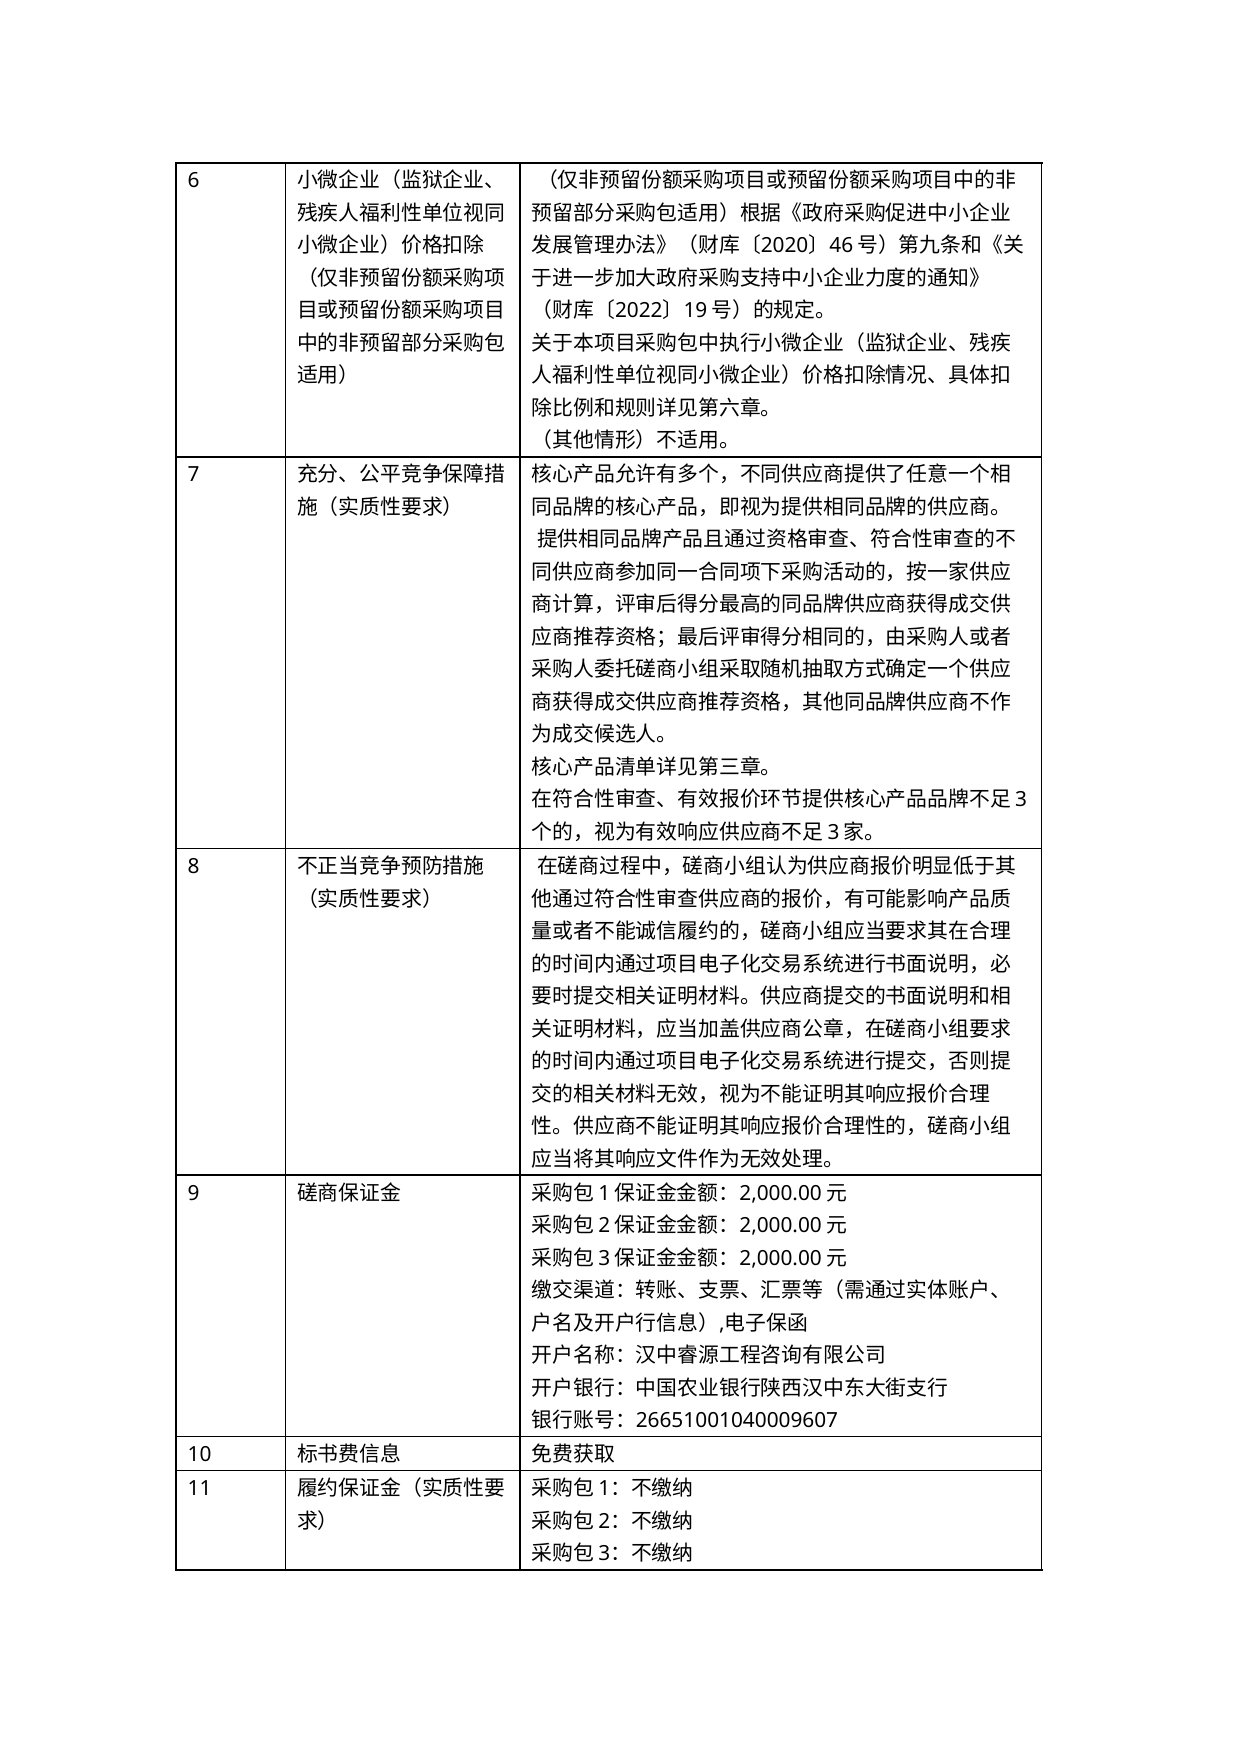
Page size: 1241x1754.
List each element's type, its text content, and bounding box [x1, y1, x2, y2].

table_cell 11 [177, 1471, 285, 1569]
table_cell 采购包1保证金金额：2,000.00元 采购包2保证金金额：2,000.00元 采购包3保证金金额：2,000.00元 缴交渠道：转账、支票、汇票等（需通过实体账户、户名及开户行信息）,电子保函 开户名称：汉中睿源工程咨询有限公司 开户银行：中国农业银行陕西汉中东大街支行 银行账号：26651001040009607 [521, 1176, 1041, 1436]
table_cell 免费获取 [521, 1437, 1041, 1470]
table_cell （仅非预留份额采购项目或预留份额采购项目中的非预留部分采购包适用）根据《政府采购促进中小企业发展管理办法》（财库〔2020〕46号）第九条和《关于进一步加大政府采购支持中小企业力度的通知》（财库〔2022〕19号）的规定。 关于本项目采购包中执行小微企业（监狱企业、残疾人福利性单位视同小微企业）价格扣除情况、具体扣除比例和规则详见第六章。 （其他情形）不适用。 [521, 164, 1041, 456]
table_cell 磋商保证金 [286, 1176, 519, 1436]
table_cell 8 [177, 849, 285, 1174]
table_cell 标书费信息 [286, 1437, 519, 1470]
table_cell 10 [177, 1437, 285, 1470]
table_cell 7 [177, 458, 285, 848]
table_cell 9 [177, 1176, 285, 1436]
table_cell 不正当竞争预防措施（实质性要求） [286, 849, 519, 1174]
table_cell 核心产品允许有多个，不同供应商提供了任意一个相同品牌的核心产品，即视为提供相同品牌的供应商。 提供相同品牌产品且通过资格审查、符合性审查的不同供应商参加同一合同项下采购活动的，按一家供应商计算，评审后得分最高的同品牌供应商获得成交供应商推荐资格；最后评审得分相同的，由采购人或者采购人委托磋商小组采取随机抽取方式确定一个供应商获得成交供应商推荐资格，其他同品牌供应商不作为成交候选人。 核心产品清单详见第三章。 在符合性审查、有效报价环节提供核心产品品牌不足3个的，视为有效响应供应商不足3家。 [521, 458, 1041, 848]
table_cell 充分、公平竞争保障措施（实质性要求） [286, 458, 519, 848]
table_cell 小微企业（监狱企业、残疾人福利性单位视同小微企业）价格扣除（仅非预留份额采购项目或预留份额采购项目中的非预留部分采购包适用） [286, 164, 519, 456]
table_cell 采购包1：不缴纳 采购包2：不缴纳 采购包3：不缴纳 [521, 1471, 1041, 1569]
table_cell 履约保证金（实质性要求） [286, 1471, 519, 1569]
table_cell 在磋商过程中，磋商小组认为供应商报价明显低于其他通过符合性审查供应商的报价，有可能影响产品质量或者不能诚信履约的，磋商小组应当要求其在合理的时间内通过项目电子化交易系统进行书面说明，必要时提交相关证明材料。供应商提交的书面说明和相关证明材料，应当加盖供应商公章，在磋商小组要求的时间内通过项目电子化交易系统进行提交，否则提交的相关材料无效，视为不能证明其响应报价合理性。供应商不能证明其响应报价合理性的，磋商小组应当将其响应文件作为无效处理。 [521, 849, 1041, 1174]
table_cell 6 [177, 164, 285, 456]
